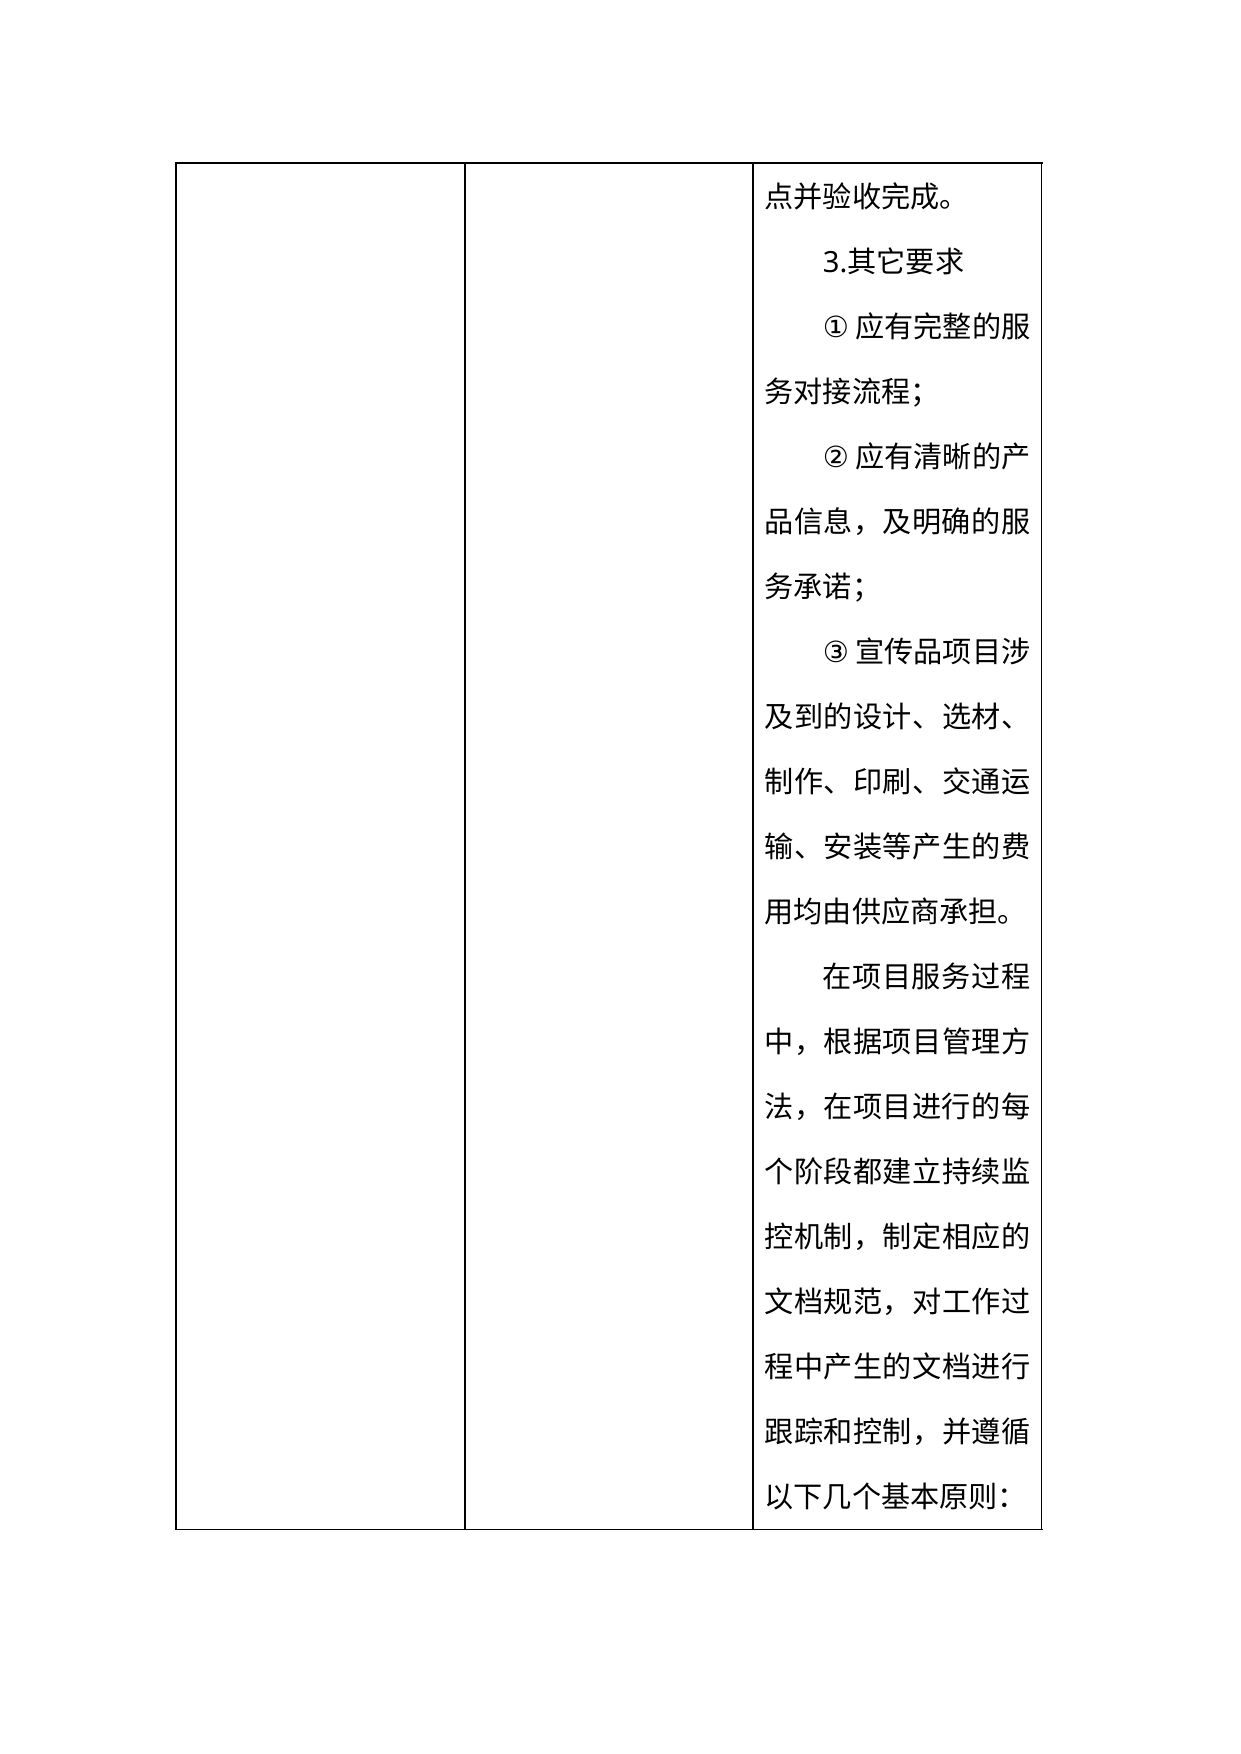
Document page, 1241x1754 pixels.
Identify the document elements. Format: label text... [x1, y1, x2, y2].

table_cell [754, 164, 1041, 1528]
table_cell 3 [177, 164, 464, 1528]
table_cell [466, 164, 752, 1528]
